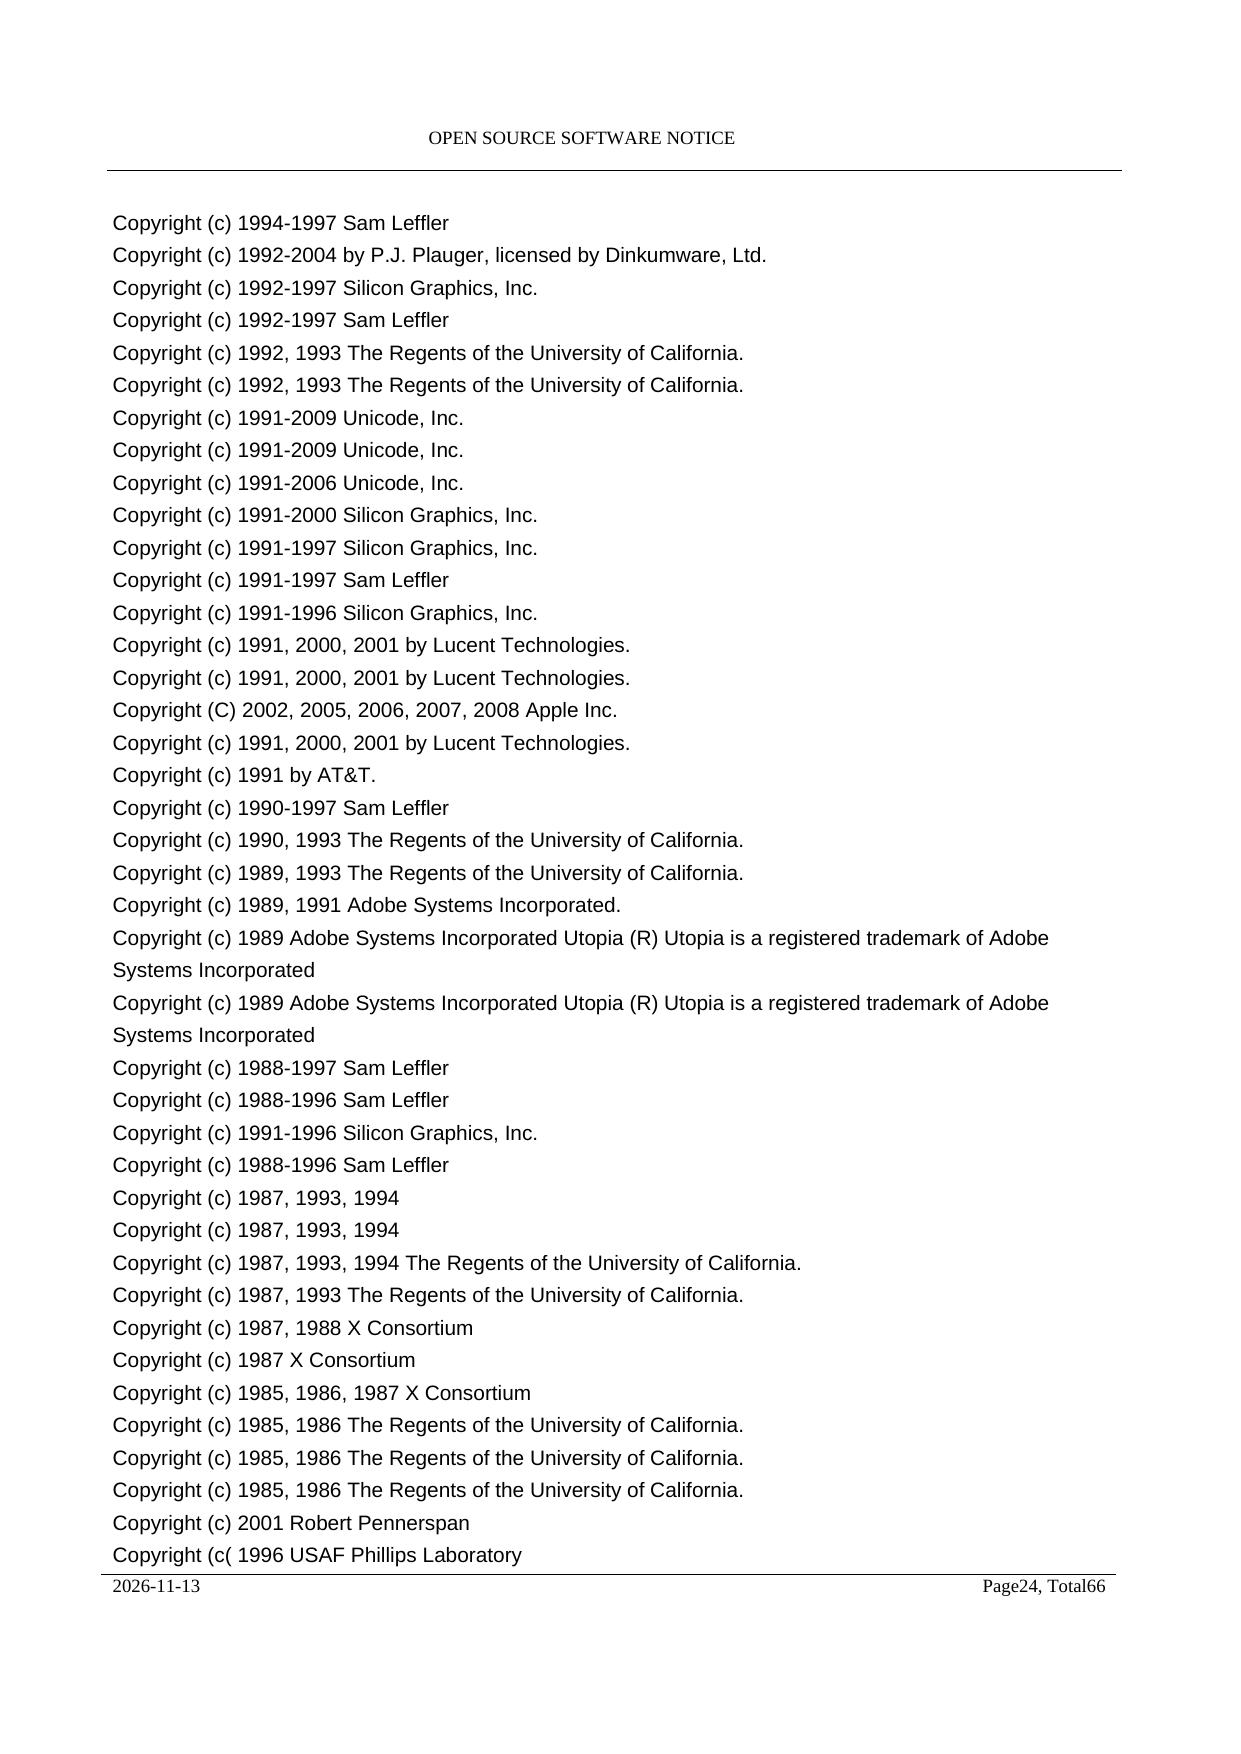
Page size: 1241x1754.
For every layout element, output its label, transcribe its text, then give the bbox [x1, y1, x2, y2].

text Copyright (c) 1991-1996 Silicon Graphics, Inc. [112, 1116, 1128, 1149]
text Copyright (c) 1988-1996 Sam Leffler [112, 1084, 1128, 1116]
text Copyright (c) 2001 Robert Pennerspan [112, 1506, 1128, 1539]
text Copyright (c) 1987, 1988 X Consortium [112, 1311, 1128, 1344]
text Copyright (c) 1991, 2000, 2001 by Lucent Technologies. [112, 726, 1128, 759]
text Copyright (c) 1987, 1993 The Regents of the University of California. [112, 1279, 1128, 1311]
text Copyright (c) 1987 X Consortium [112, 1344, 1128, 1376]
text Copyright (c) 1987, 1993, 1994 The Regents of the University of California. [112, 1246, 1128, 1279]
text Copyright (c) 1987, 1993, 1994 [112, 1214, 1128, 1246]
text Copyright (c) 1991, 2000, 2001 by Lucent Technologies. [112, 661, 1128, 694]
text Copyright (c) 1989 Adobe Systems Incorporated Utopia (R) Utopia is a registered trademark of Adobe Systems Incorporated [112, 921, 1128, 986]
text Copyright (c) 1991-1997 Sam Leffler [112, 564, 1128, 596]
text Copyright (c) 1994-1997 Sam Leffler [112, 206, 1128, 239]
text Copyright (c) 1991 by AT&T. [112, 759, 1128, 791]
text Copyright (c) 1991, 2000, 2001 by Lucent Technologies. [112, 629, 1128, 661]
text Copyright (c) 1992, 1993 The Regents of the University of California. [112, 336, 1128, 369]
text Copyright (c) 1989 Adobe Systems Incorporated Utopia (R) Utopia is a registered trademark of Adobe Systems Incorporated [112, 986, 1128, 1051]
text Copyright (c) 1988-1997 Sam Leffler [112, 1051, 1128, 1084]
text Copyright (C) 2002, 2005, 2006, 2007, 2008 Apple Inc. [112, 694, 1128, 726]
text Copyright (c) 1987, 1993, 1994 [112, 1181, 1128, 1214]
text Copyright (c) 1989, 1993 The Regents of the University of California. [112, 856, 1128, 889]
text Copyright (c) 1985, 1986 The Regents of the University of California. [112, 1474, 1128, 1506]
text Copyright (c) 1991-2000 Silicon Graphics, Inc. [112, 499, 1128, 531]
text Copyright (c) 1990, 1993 The Regents of the University of California. [112, 824, 1128, 856]
text Copyright (c) 1990-1997 Sam Leffler [112, 791, 1128, 824]
text Copyright (c) 1992-1997 Silicon Graphics, Inc. [112, 271, 1128, 304]
text Copyright (c) 1989, 1991 Adobe Systems Incorporated. [112, 889, 1128, 921]
text Copyright (c( 1996 USAF Phillips Laboratory [112, 1539, 1128, 1571]
text Copyright (c) 1992-1997 Sam Leffler [112, 304, 1128, 336]
text Copyright (c) 1992, 1993 The Regents of the University of California. [112, 369, 1128, 401]
text Copyright (c) 1985, 1986, 1987 X Consortium [112, 1376, 1128, 1409]
text Copyright (c) 1992-2004 by P.J. Plauger, licensed by Dinkumware, Ltd. [112, 239, 1128, 271]
text Copyright (c) 1988-1996 Sam Leffler [112, 1149, 1128, 1181]
text Copyright (c) 1991-2009 Unicode, Inc. [112, 401, 1128, 434]
text Copyright (c) 1985, 1986 The Regents of the University of California. [112, 1409, 1128, 1441]
text Copyright (c) 1991-1997 Silicon Graphics, Inc. [112, 531, 1128, 564]
text Copyright (c) 1991-2009 Unicode, Inc. [112, 434, 1128, 466]
text Copyright (c) 1991-2006 Unicode, Inc. [112, 466, 1128, 499]
text Copyright (c) 1991-1996 Silicon Graphics, Inc. [112, 596, 1128, 629]
text Copyright (c) 1985, 1986 The Regents of the University of California. [112, 1441, 1128, 1474]
